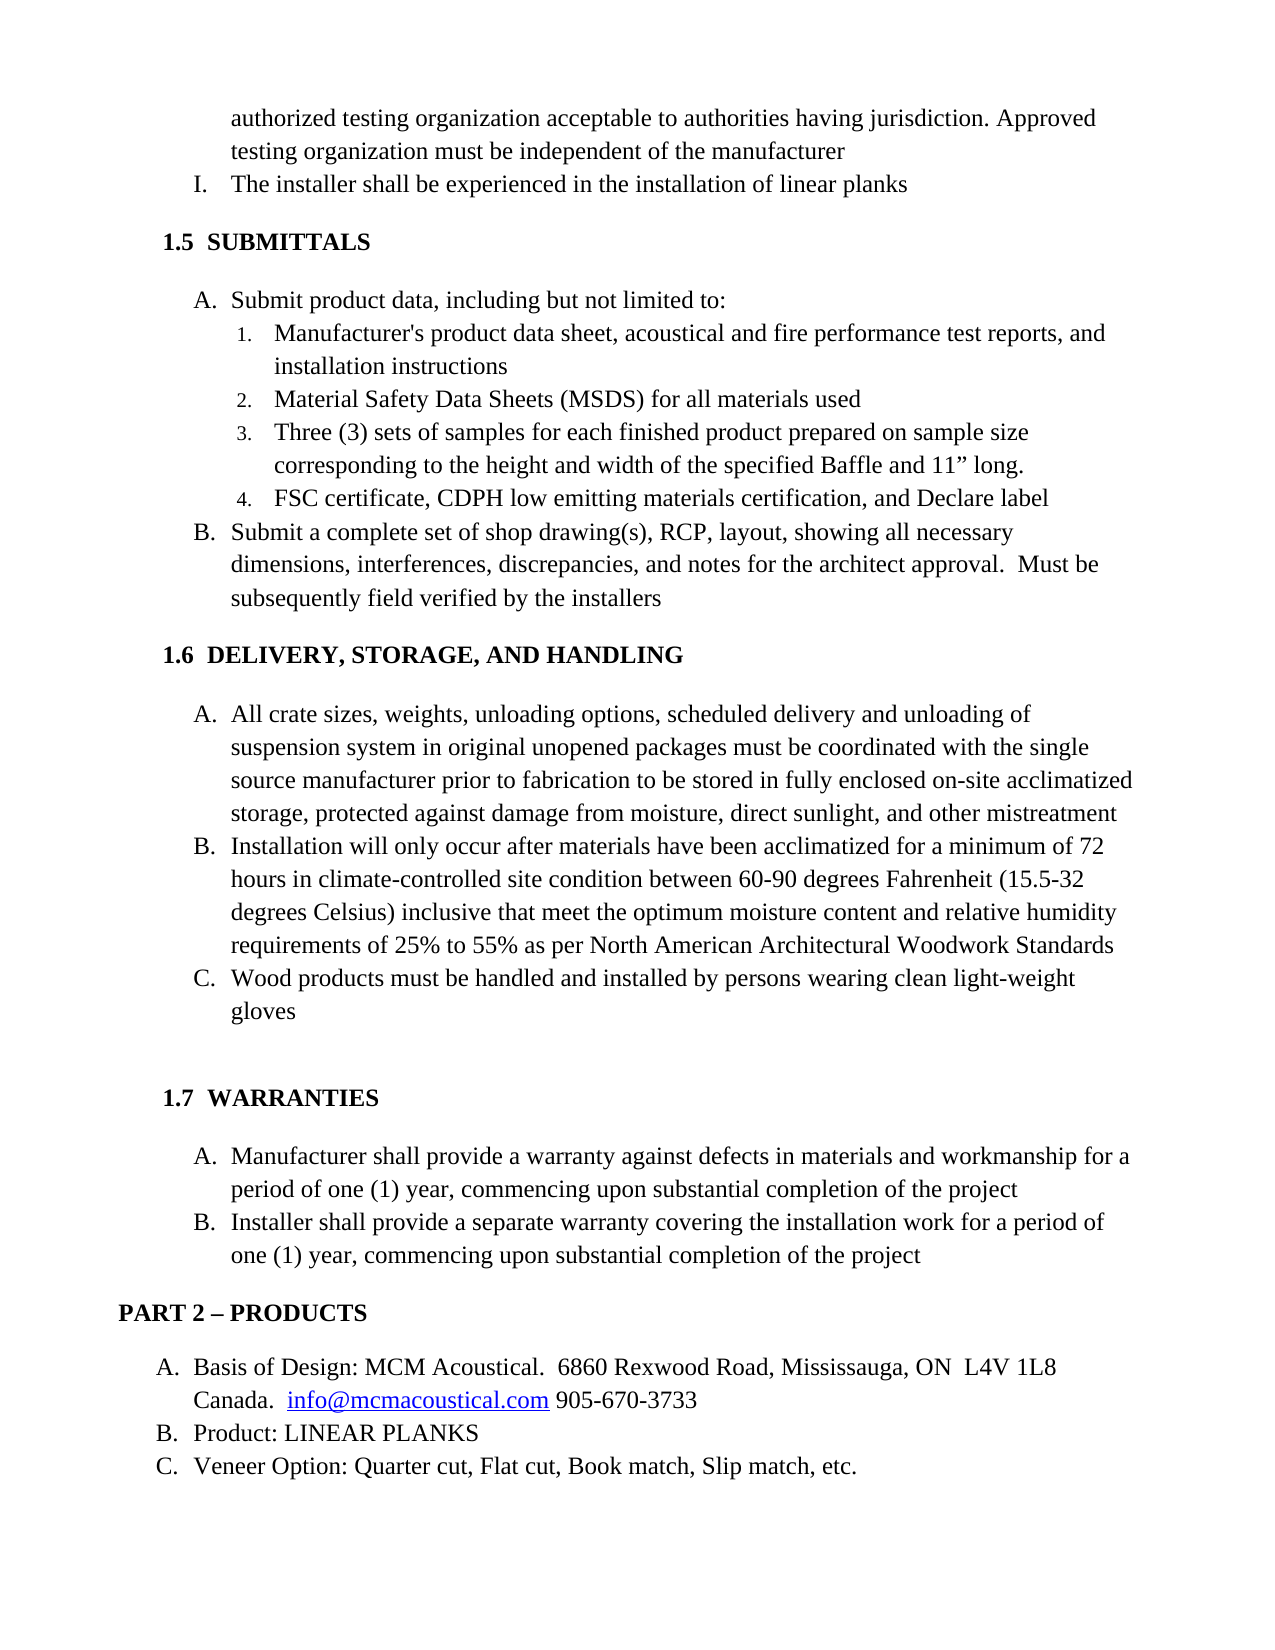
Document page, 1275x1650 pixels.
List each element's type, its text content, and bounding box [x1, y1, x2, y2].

list Three (3) sets of samples for each finished product prepared on sample size corresponding to the height and width of the specified Baffle and 11” long. [236, 417, 1137, 479]
list All crate sizes, weights, unloading options, scheduled delivery and unloading of suspension system in original unopened packages must be coordinated with the single source manufacturer prior to fabrication to be stored in fully enclosed on-site acclimatized storage, protected against damage from moisture, direct sunlight, and other mistreatment [193, 699, 1137, 826]
list Installation will only occur after materials have been acclimatized for a minimum of 72 hours in climate-controlled site condition between 60-90 degrees Fahrenheit (15.5-32 degrees Celsius) inclusive that meet the optimum moisture content and relative humidity requirements of 25% to 55% as per North American Architectural Woodwork Standards [193, 831, 1137, 958]
list SUBMITTALS [162, 227, 1137, 256]
list Manufacturer's product data sheet, acoustical and fire performance test reports, and installation instructions [236, 318, 1137, 380]
list Submit a complete set of shop drawing(s), RCP, layout, showing all necessary dimensions, interferences, discrepancies, and notes for the architect approval. Must be subsequently field verified by the installers [193, 517, 1137, 611]
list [193, 103, 1137, 165]
list Veneer Option: Quarter cut, Flat cut, Book match, Slip match, etc. [156, 1451, 1137, 1480]
list Basis of Design: MCM Acoustical. 6860 Rexwood Road, Mississauga, ON L4V 1L8 Canada. info@mcmacoustical.com 905-670-3733 [156, 1352, 1137, 1414]
list FSC certificate, CDPH low emitting materials certification, and Declare label [236, 483, 1137, 512]
list The installer shall be experienced in the installation of linear planks [193, 169, 1137, 198]
title PART 2 – PRODUCTS [118, 1298, 1137, 1327]
list DELIVERY, STORAGE, AND HANDLING [162, 641, 1137, 669]
list Installer shall provide a separate warranty covering the installation work for a period of one (1) year, commencing upon substantial completion of the project [193, 1207, 1137, 1269]
list Product: LINEAR PLANKS [156, 1418, 1137, 1447]
list Submit product data, including but not limited to: [193, 285, 1137, 314]
list Manufacturer shall provide a warranty against defects in materials and workmanship for a period of one (1) year, commencing upon substantial completion of the project [193, 1141, 1137, 1203]
list WARRANTIES [162, 1083, 1137, 1112]
list Wood products must be handled and installed by persons wearing clean light-weight gloves [193, 963, 1137, 1024]
list Material Safety Data Sheets (MSDS) for all materials used [236, 384, 1137, 413]
